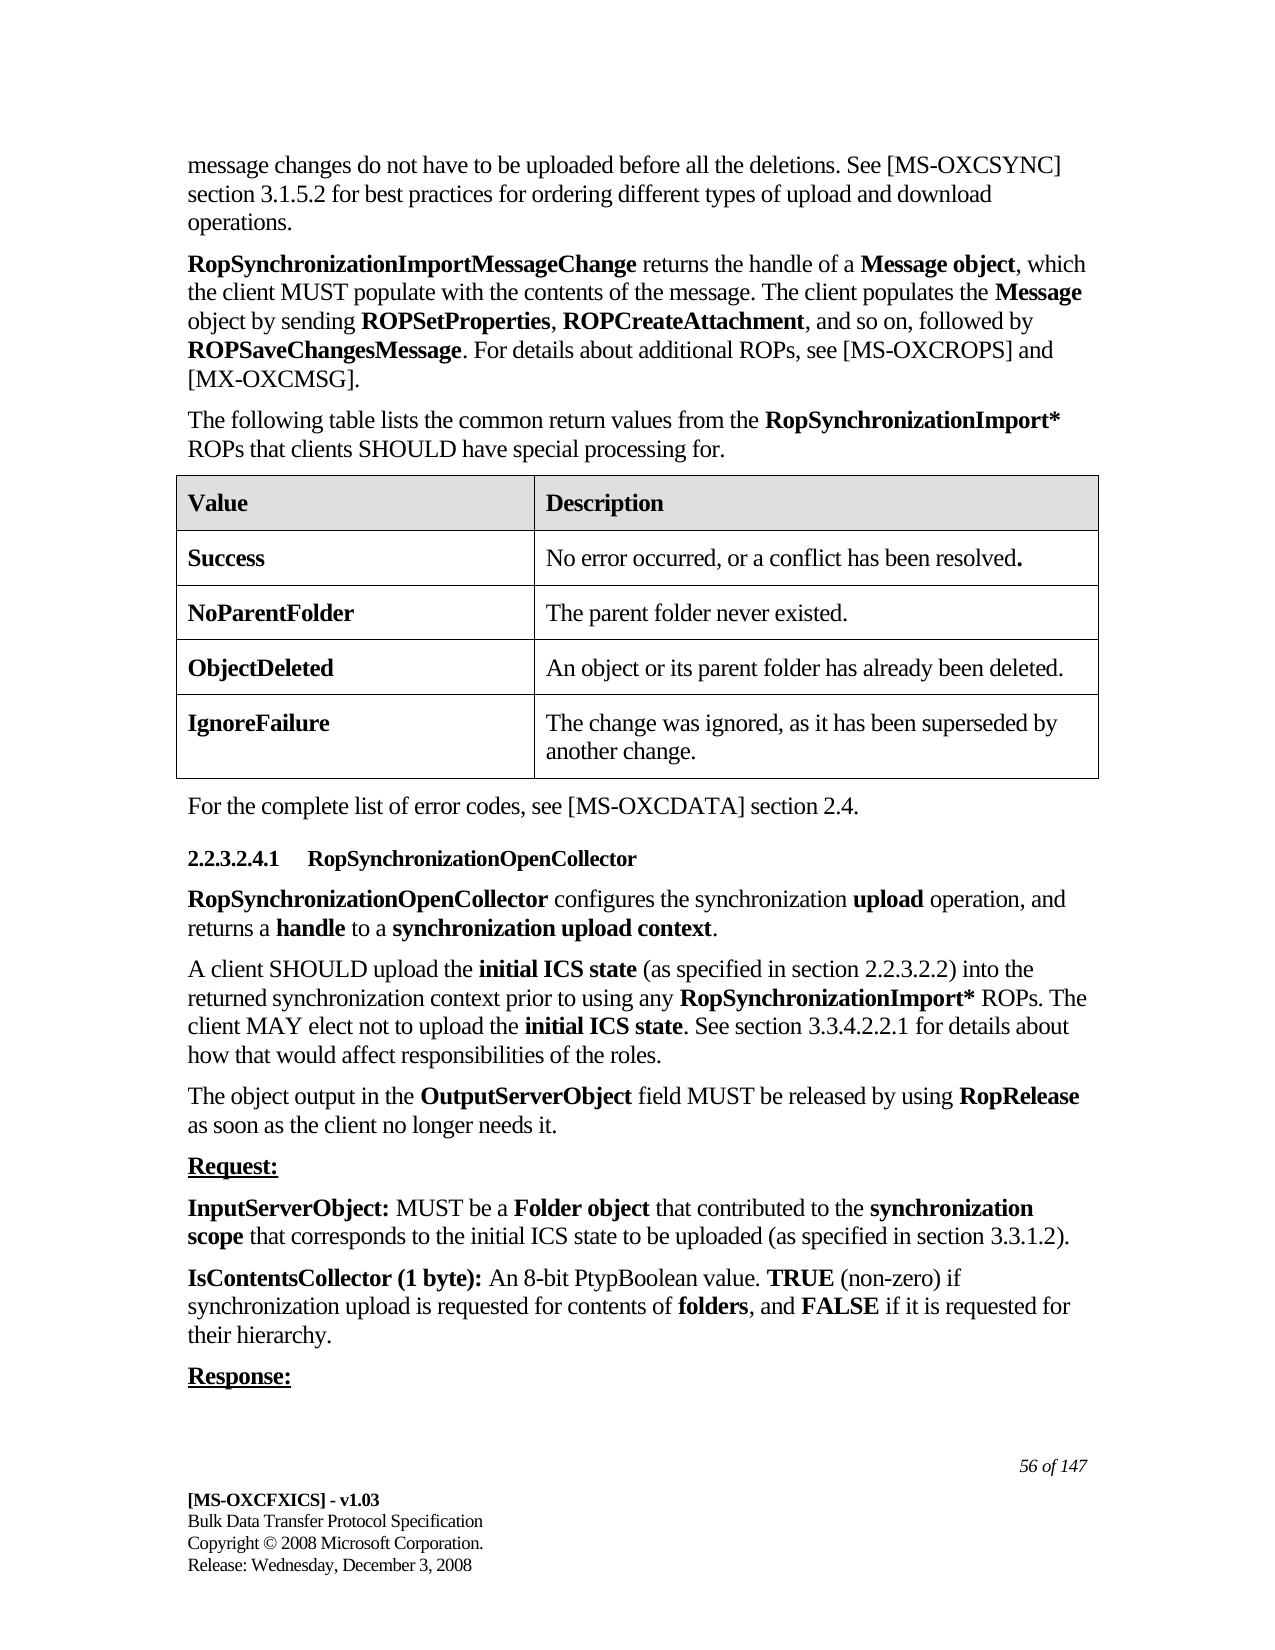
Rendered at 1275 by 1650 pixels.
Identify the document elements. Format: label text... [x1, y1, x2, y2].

text A client SHOULD upload the initial ICS state (as specified in section 2.2.3.2.2) into the returned synchronization context prior to using any RopSynchronizationImport* ROPs. The client MAY elect not to upload the initial ICS state. See section 3.3.4.2.2.1 for details about how that would affect responsibilities of the roles. [187, 954, 1087, 1069]
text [187, 150, 1087, 236]
text The following table lists the common return values from the RopSynchronizationImport* ROPs that clients SHOULD have special processing for. [187, 405, 1087, 462]
table_cell NoParentFolder [177, 586, 534, 639]
text InputServerObject: MUST be a Folder object that contributed to the synchronization scope that corresponds to the initial ICS state to be uploaded (as specified in section 3.3.1.2). [187, 1193, 1087, 1250]
table_cell ObjectDeleted [177, 640, 534, 694]
table_cell The change was ignored, as it has been superseded by another change. [535, 695, 1098, 778]
table_header Description [535, 476, 1098, 530]
table_header Value [177, 476, 534, 530]
table_cell The parent folder never existed. [535, 586, 1098, 639]
text Request: [187, 1151, 1087, 1180]
text The object output in the OutputServerObject field MUST be released by using RopRelease as soon as the client no longer needs it. [187, 1081, 1087, 1139]
text RopSynchronizationOpenCollector configures the synchronization upload operation, and returns a handle to a synchronization upload context. [187, 884, 1087, 941]
text For the complete list of error codes, see [MS-OXCDATA] section 2.4. [187, 791, 1087, 820]
table_cell IgnoreFailure [177, 695, 534, 778]
text RopSynchronizationImportMessageChange returns the handle of a Message object, which the client MUST populate with the contents of the message. The client populates the Message object by sending ROPSetProperties, ROPCreateAttachment, and so on, followed by ROPSaveChangesMessage. For details about additional ROPs, see [MS-OXCROPS] and [MX-OXCMSG]. [187, 249, 1087, 392]
subtitle RopSynchronizationOpenCollector [187, 845, 1087, 871]
text IsContentsCollector (1 byte): An 8-bit PtypBoolean value. TRUE (non-zero) if synchronization upload is requested for contents of folders, and FALSE if it is requested for their hierarchy. [187, 1263, 1087, 1349]
table_cell An object or its parent folder has already been deleted. [535, 640, 1098, 694]
text Response: [187, 1361, 1087, 1390]
table_cell Success [177, 531, 534, 584]
table_cell No error occurred, or a conflict has been resolved. [535, 531, 1098, 584]
